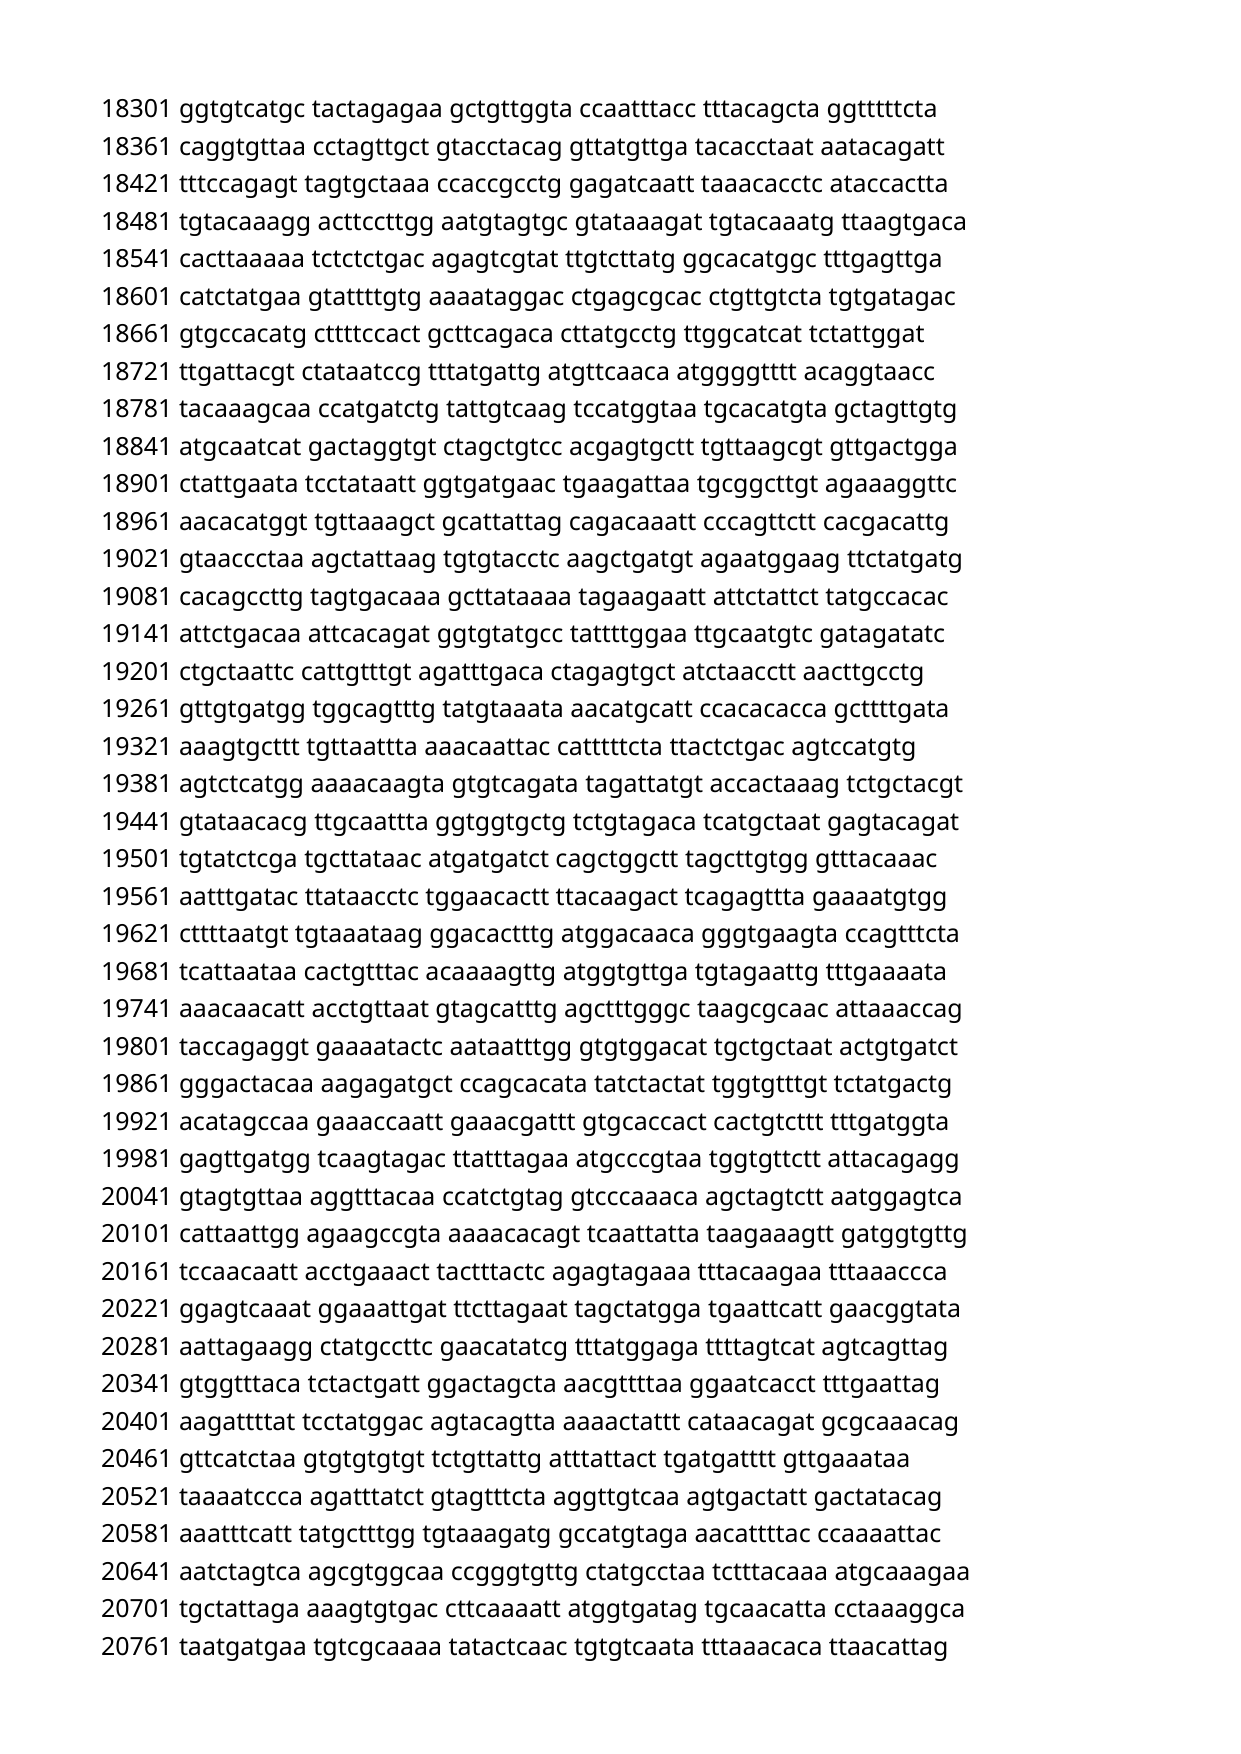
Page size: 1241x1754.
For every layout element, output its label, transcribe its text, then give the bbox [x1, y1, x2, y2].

text 18361 caggtgttaa cctagttgct gtacctacag gttatgttga tacacctaat aatacagatt [75, 127, 1165, 164]
text 19741 aaacaacatt acctgttaat gtagcatttg agctttgggc taagcgcaac attaaaccag [75, 989, 1165, 1027]
text 20281 aattagaagg ctatgccttc gaacatatcg tttatggaga ttttagtcat agtcagttag [75, 1327, 1165, 1364]
text 18961 aacacatggt tgttaaagct gcattattag cagacaaatt cccagttctt cacgacattg [75, 502, 1165, 539]
text 18901 ctattgaata tcctataatt ggtgatgaac tgaagattaa tgcggcttgt agaaaggttc [75, 464, 1165, 502]
text 19921 acatagccaa gaaaccaatt gaaacgattt gtgcaccact cactgtcttt tttgatggta [75, 1102, 1165, 1139]
text 19861 gggactacaa aagagatgct ccagcacata tatctactat tggtgtttgt tctatgactg [75, 1064, 1165, 1102]
text 19801 taccagaggt gaaaatactc aataatttgg gtgtggacat tgctgctaat actgtgatct [75, 1027, 1165, 1064]
text 19381 agtctcatgg aaaacaagta gtgtcagata tagattatgt accactaaag tctgctacgt [75, 764, 1165, 802]
text 19321 aaagtgcttt tgttaattta aaacaattac catttttcta ttactctgac agtccatgtg [75, 727, 1165, 764]
text 19021 gtaaccctaa agctattaag tgtgtacctc aagctgatgt agaatggaag ttctatgatg [75, 539, 1165, 577]
text 20221 ggagtcaaat ggaaattgat ttcttagaat tagctatgga tgaattcatt gaacggtata [75, 1289, 1165, 1327]
text 19441 gtataacacg ttgcaattta ggtggtgctg tctgtagaca tcatgctaat gagtacagat [75, 802, 1165, 839]
text 20341 gtggtttaca tctactgatt ggactagcta aacgttttaa ggaatcacct tttgaattag [75, 1364, 1165, 1402]
text 19681 tcattaataa cactgtttac acaaaagttg atggtgttga tgtagaattg tttgaaaata [75, 952, 1165, 989]
text 18541 cacttaaaaa tctctctgac agagtcgtat ttgtcttatg ggcacatggc tttgagttga [75, 239, 1165, 277]
text 20701 tgctattaga aaagtgtgac cttcaaaatt atggtgatag tgcaacatta cctaaaggca [75, 1589, 1165, 1627]
text 20401 aagattttat tcctatggac agtacagtta aaaactattt cataacagat gcgcaaacag [75, 1402, 1165, 1439]
text 18661 gtgccacatg cttttccact gcttcagaca cttatgcctg ttggcatcat tctattggat [75, 314, 1165, 352]
text 19981 gagttgatgg tcaagtagac ttatttagaa atgcccgtaa tggtgttctt attacagagg [75, 1139, 1165, 1177]
text 20581 aaatttcatt tatgctttgg tgtaaagatg gccatgtaga aacattttac ccaaaattac [75, 1514, 1165, 1552]
text 20461 gttcatctaa gtgtgtgtgt tctgttattg atttattact tgatgatttt gttgaaataa [75, 1439, 1165, 1477]
text 20101 cattaattgg agaagccgta aaaacacagt tcaattatta taagaaagtt gatggtgttg [75, 1214, 1165, 1252]
text 20641 aatctagtca agcgtggcaa ccgggtgttg ctatgcctaa tctttacaaa atgcaaagaa [75, 1552, 1165, 1589]
text 19261 gttgtgatgg tggcagtttg tatgtaaata aacatgcatt ccacacacca gcttttgata [75, 689, 1165, 727]
text 18781 tacaaagcaa ccatgatctg tattgtcaag tccatggtaa tgcacatgta gctagttgtg [75, 389, 1165, 427]
text 19081 cacagccttg tagtgacaaa gcttataaaa tagaagaatt attctattct tatgccacac [75, 577, 1165, 614]
text 20521 taaaatccca agatttatct gtagtttcta aggttgtcaa agtgactatt gactatacag [75, 1477, 1165, 1514]
text 20761 taatgatgaa tgtcgcaaaa tatactcaac tgtgtcaata tttaaacaca ttaacattag [75, 1627, 1165, 1664]
text 19621 cttttaatgt tgtaaataag ggacactttg atggacaaca gggtgaagta ccagtttcta [75, 914, 1165, 952]
text 20161 tccaacaatt acctgaaact tactttactc agagtagaaa tttacaagaa tttaaaccca [75, 1252, 1165, 1289]
text 18841 atgcaatcat gactaggtgt ctagctgtcc acgagtgctt tgttaagcgt gttgactgga [75, 427, 1165, 464]
text 19141 attctgacaa attcacagat ggtgtatgcc tattttggaa ttgcaatgtc gatagatatc [75, 614, 1165, 652]
text 19561 aatttgatac ttataacctc tggaacactt ttacaagact tcagagttta gaaaatgtgg [75, 877, 1165, 914]
text 18481 tgtacaaagg acttccttgg aatgtagtgc gtataaagat tgtacaaatg ttaagtgaca [75, 202, 1165, 239]
text 18301 ggtgtcatgc tactagagaa gctgttggta ccaatttacc tttacagcta ggtttttcta [75, 89, 1165, 127]
text 19201 ctgctaattc cattgtttgt agatttgaca ctagagtgct atctaacctt aacttgcctg [75, 652, 1165, 689]
text 18721 ttgattacgt ctataatccg tttatgattg atgttcaaca atggggtttt acaggtaacc [75, 352, 1165, 389]
text 20041 gtagtgttaa aggtttacaa ccatctgtag gtcccaaaca agctagtctt aatggagtca [75, 1177, 1165, 1214]
text 18601 catctatgaa gtattttgtg aaaataggac ctgagcgcac ctgttgtcta tgtgatagac [75, 277, 1165, 314]
text 18421 tttccagagt tagtgctaaa ccaccgcctg gagatcaatt taaacacctc ataccactta [75, 164, 1165, 202]
text 19501 tgtatctcga tgcttataac atgatgatct cagctggctt tagcttgtgg gtttacaaac [75, 839, 1165, 877]
